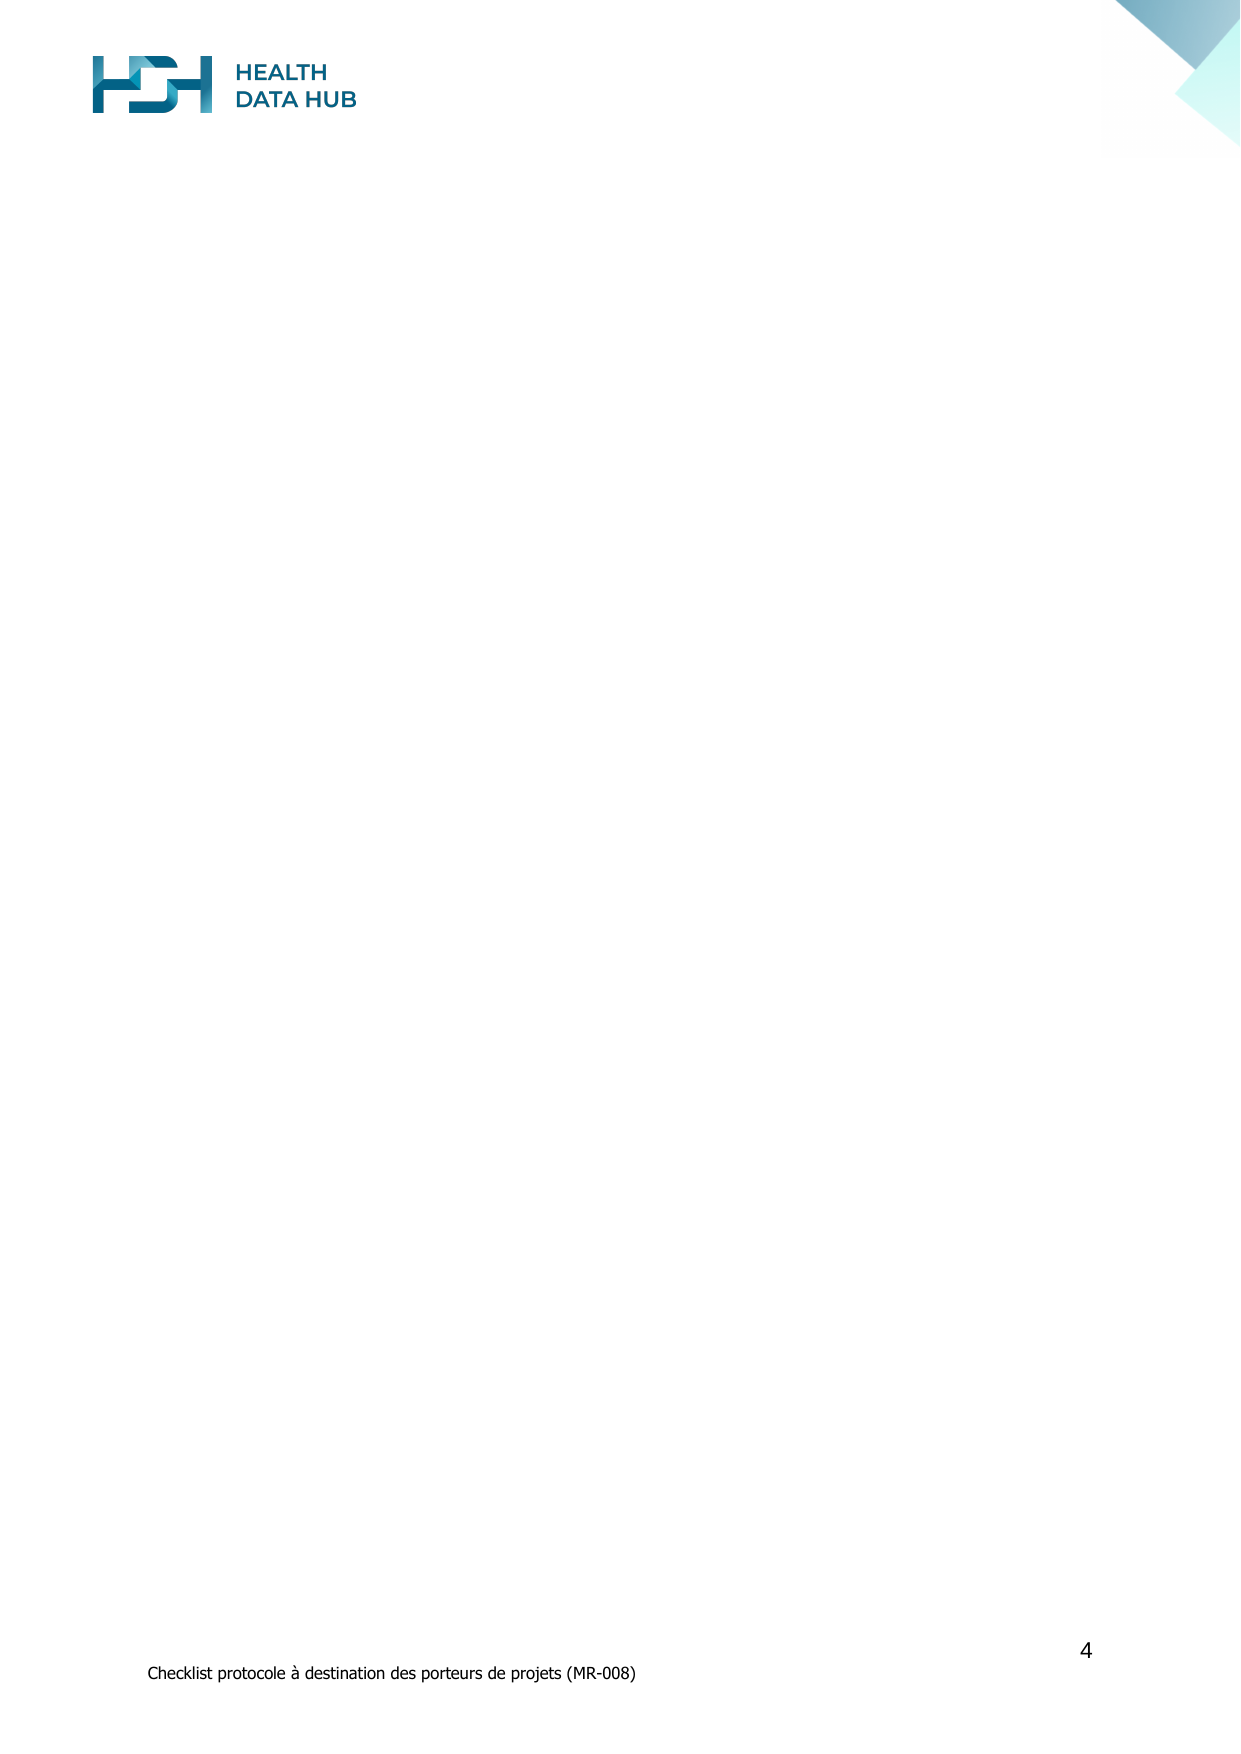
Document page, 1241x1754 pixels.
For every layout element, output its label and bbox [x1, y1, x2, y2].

picture [92, 56, 357, 113]
picture [1102, 0, 1241, 157]
